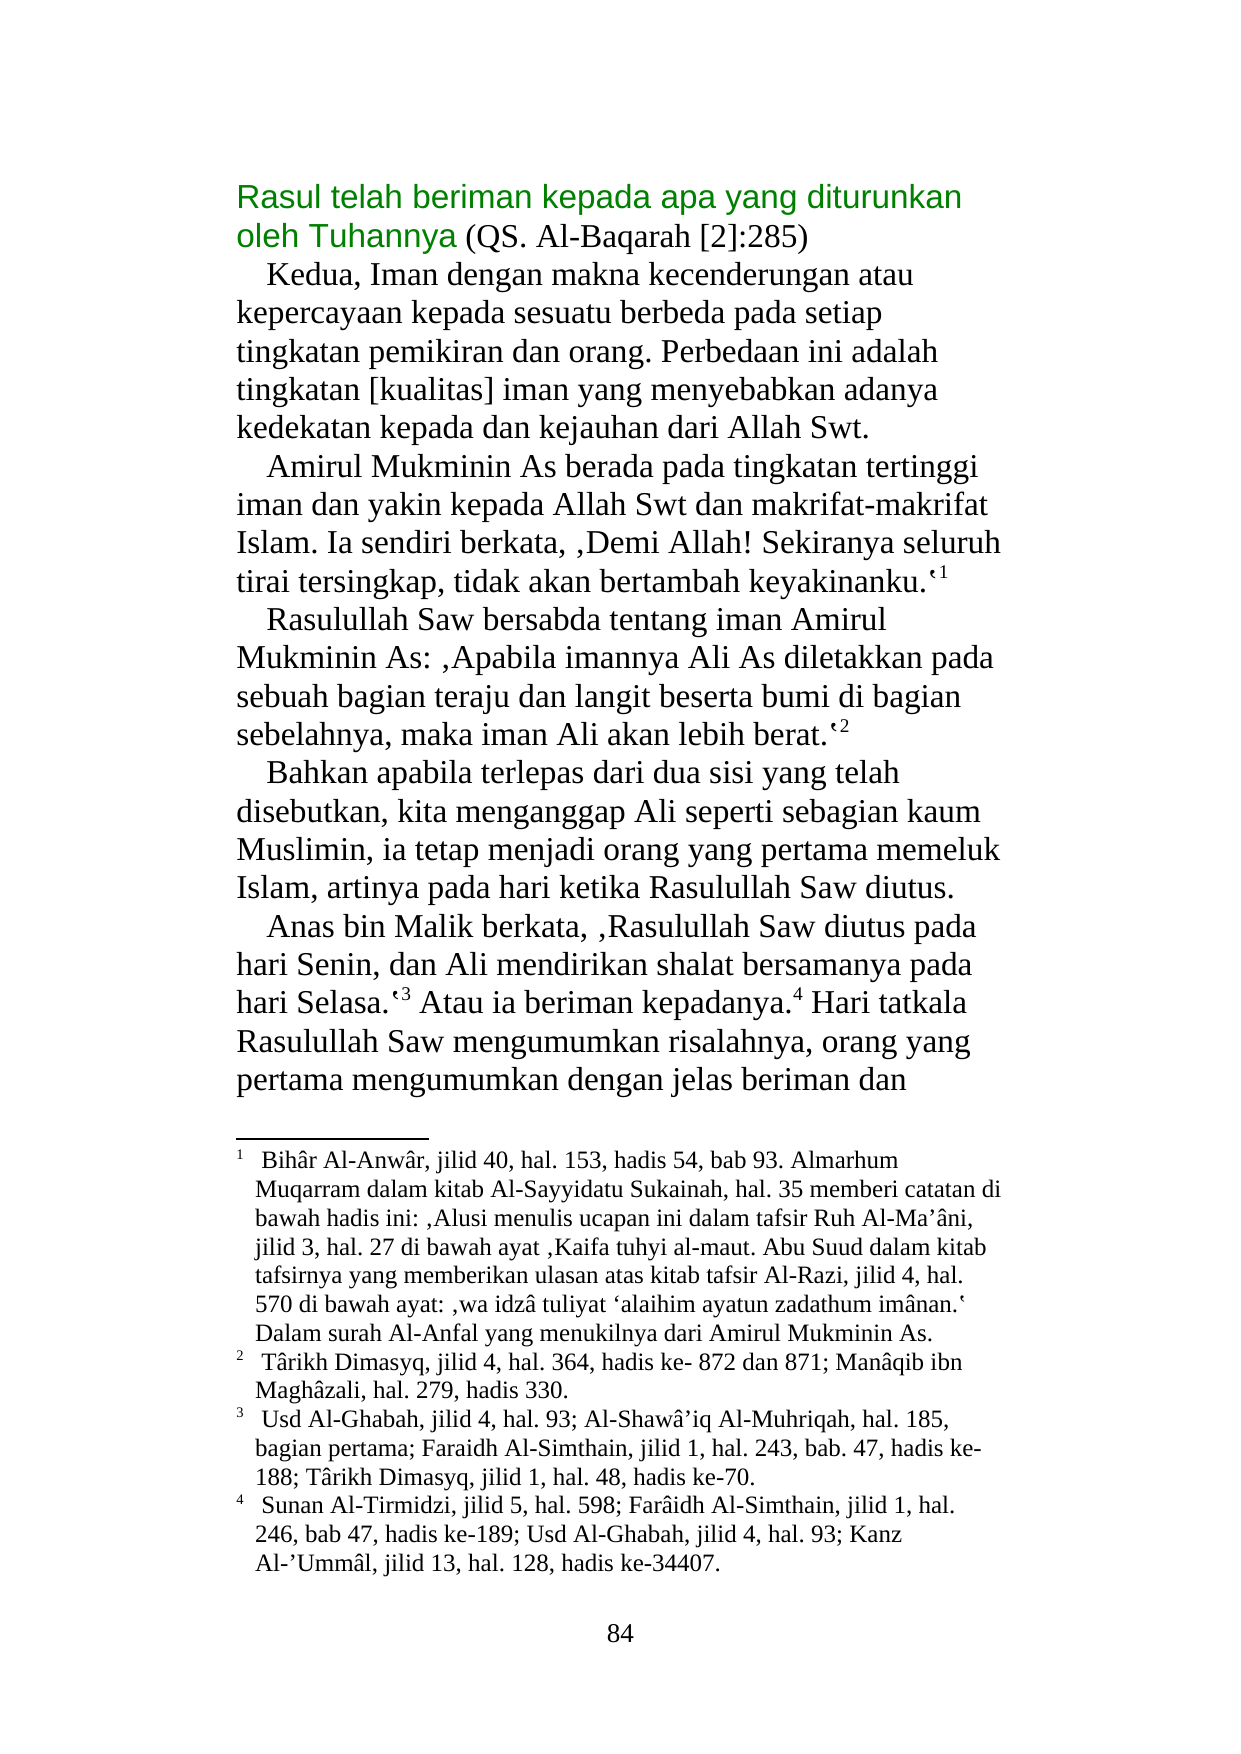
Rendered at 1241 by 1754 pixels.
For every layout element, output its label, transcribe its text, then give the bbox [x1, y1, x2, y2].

text Bahkan apabila terlepas dari dua sisi yang telah disebutkan, kita menganggap Ali seperti sebagian kaum Muslimin, ia tetap menjadi orang yang pertama memeluk Islam, artinya pada hari ketika Rasulullah Saw diutus. [236, 752, 1004, 906]
text Amirul Mukminin As berada pada tingkatan tertinggi iman dan yakin kepada Allah Swt dan makrifat-makrifat Islam. Ia sendiri berkata, ‚Demi Allah! Sekiranya seluruh tirai tersingkap, tidak akan bertambah keyakinanku.‛ [236, 446, 1004, 599]
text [236, 177, 1004, 254]
text Anas bin Malik berkata, ‚Rasulullah Saw diutus pada hari Senin, dan Ali mendirikan shalat bersamanya pada hari Selasa.‛ Atau ia beriman kepadanya. Hari tatkala Rasulullah Saw mengumumkan risalahnya, orang yang pertama mengumumkan dengan jelas beriman dan mendukung Rasulullah Saw adalah Ali. Kendati menurut ukuran usia ketika itu, ia tergolong sebagai orang yang paling muda di antara orang-orang yang hadir. Lantaran ketika itu, Ali masih berusia sepuluh tahun. Ia sendiri bersabda, ‚Aku menjadi Muslim mendahului semua orang. Padahal ketika itu aku belum lagi menginjak masa balig.‛ [236, 906, 1004, 1097]
text Rasulullah Saw bersabda tentang iman Amirul Mukminin As: ‚Apabila imannya Ali As diletakkan pada sebuah bagian teraju dan langit beserta bumi di bagian sebelahnya, maka iman Ali akan lebih berat.‛ [236, 599, 1004, 752]
text Kedua, Iman dengan makna kecenderungan atau kepercayaan kepada sesuatu berbeda pada setiap tingkatan pemikiran dan orang. Perbedaan ini adalah tingkatan [kualitas] iman yang menyebabkan adanya kedekatan kepada dan kejauhan dari Allah Swt. [236, 254, 1004, 446]
